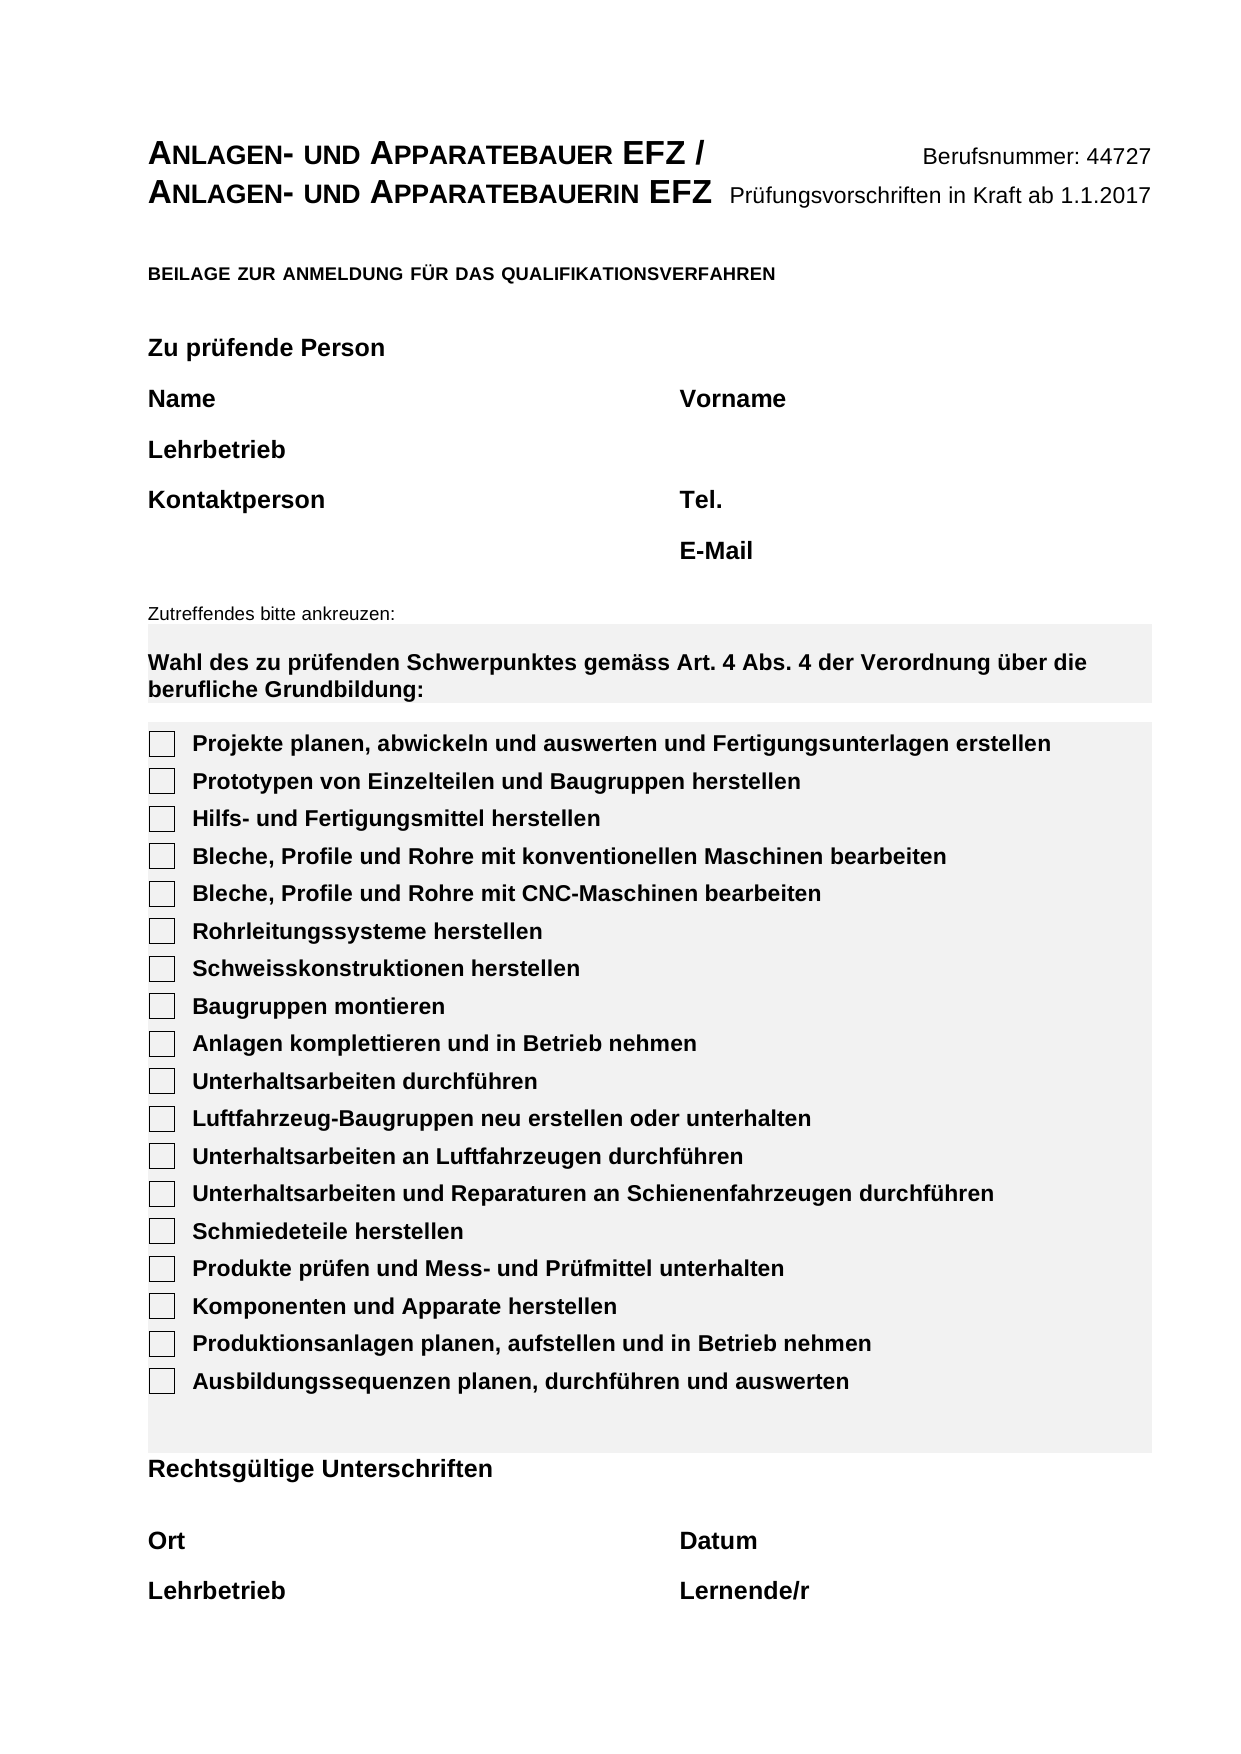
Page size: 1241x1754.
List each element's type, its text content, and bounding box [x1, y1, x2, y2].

text Prototypen von Einzelteilen und Baugruppen herstellen [148, 759, 1152, 797]
text Schmiedeteile herstellen [148, 1209, 1152, 1247]
text Ausbildungssequenzen planen, durchführen und auswerten [148, 1359, 1152, 1434]
text Zutreffendes bitte ankreuzen: [148, 603, 1152, 624]
text Anlagen komplettieren und in Betrieb nehmen [148, 1022, 1152, 1059]
subtitle Wahl des zu prüfenden Schwerpunktes gemäss Art. 4 Abs. 4 der Verordnung über die berufliche Grundbildung: [148, 649, 1152, 703]
text Unterhaltsarbeiten an Luftfahrzeugen durchführen [148, 1134, 1152, 1172]
subtitle Ort Datum [148, 1526, 1152, 1555]
text Schweisskonstruktionen herstellen [148, 947, 1152, 984]
text Bleche, Profile und Rohre mit konventionellen Maschinen bearbeiten [148, 834, 1152, 872]
text Komponenten und Apparate herstellen [148, 1284, 1152, 1322]
text Unterhaltsarbeiten und Reparaturen an Schienenfahrzeugen durchführen [148, 1172, 1152, 1209]
subtitle Kontaktperson Tel. [148, 485, 1152, 514]
text Produktionsanlagen planen, aufstellen und in Betrieb nehmen [148, 1322, 1152, 1359]
text Bleche, Profile und Rohre mit CNC-Maschinen bearbeiten [148, 872, 1152, 909]
text Rohrleitungssysteme herstellen [148, 909, 1152, 947]
text Baugruppen montieren [148, 984, 1152, 1022]
text Anlagen- und Apparatebauerin EFZ Prüfungsvorschriften in Kraft ab 1.1.2017 [148, 171, 1152, 210]
subtitle beilage zur anmeldung für das qualifikationsverfahren [148, 258, 1152, 285]
text Hilfs- und Fertigungsmittel herstellen [148, 797, 1152, 834]
text Zu prüfende Person [148, 333, 1152, 362]
text Rechtsgültige Unterschriften [148, 1453, 1152, 1482]
subtitle E-Mail [148, 536, 1152, 565]
text Anlagen- und Apparatebauer EFZ / Berufsnummer: 44727 [148, 133, 1152, 171]
text Produkte prüfen und Mess- und Prüfmittel unterhalten [148, 1247, 1152, 1284]
subtitle Name Vorname [148, 384, 1152, 413]
text Unterhaltsarbeiten durchführen [148, 1059, 1152, 1097]
subtitle Lehrbetrieb [148, 434, 1152, 464]
subtitle Lehrbetrieb Lernende/r [148, 1576, 1152, 1605]
text Luftfahrzeug-Baugruppen neu erstellen oder unterhalten [148, 1097, 1152, 1134]
text Projekte planen, abwickeln und auswerten und Fertigungsunterlagen erstellen [148, 722, 1152, 759]
